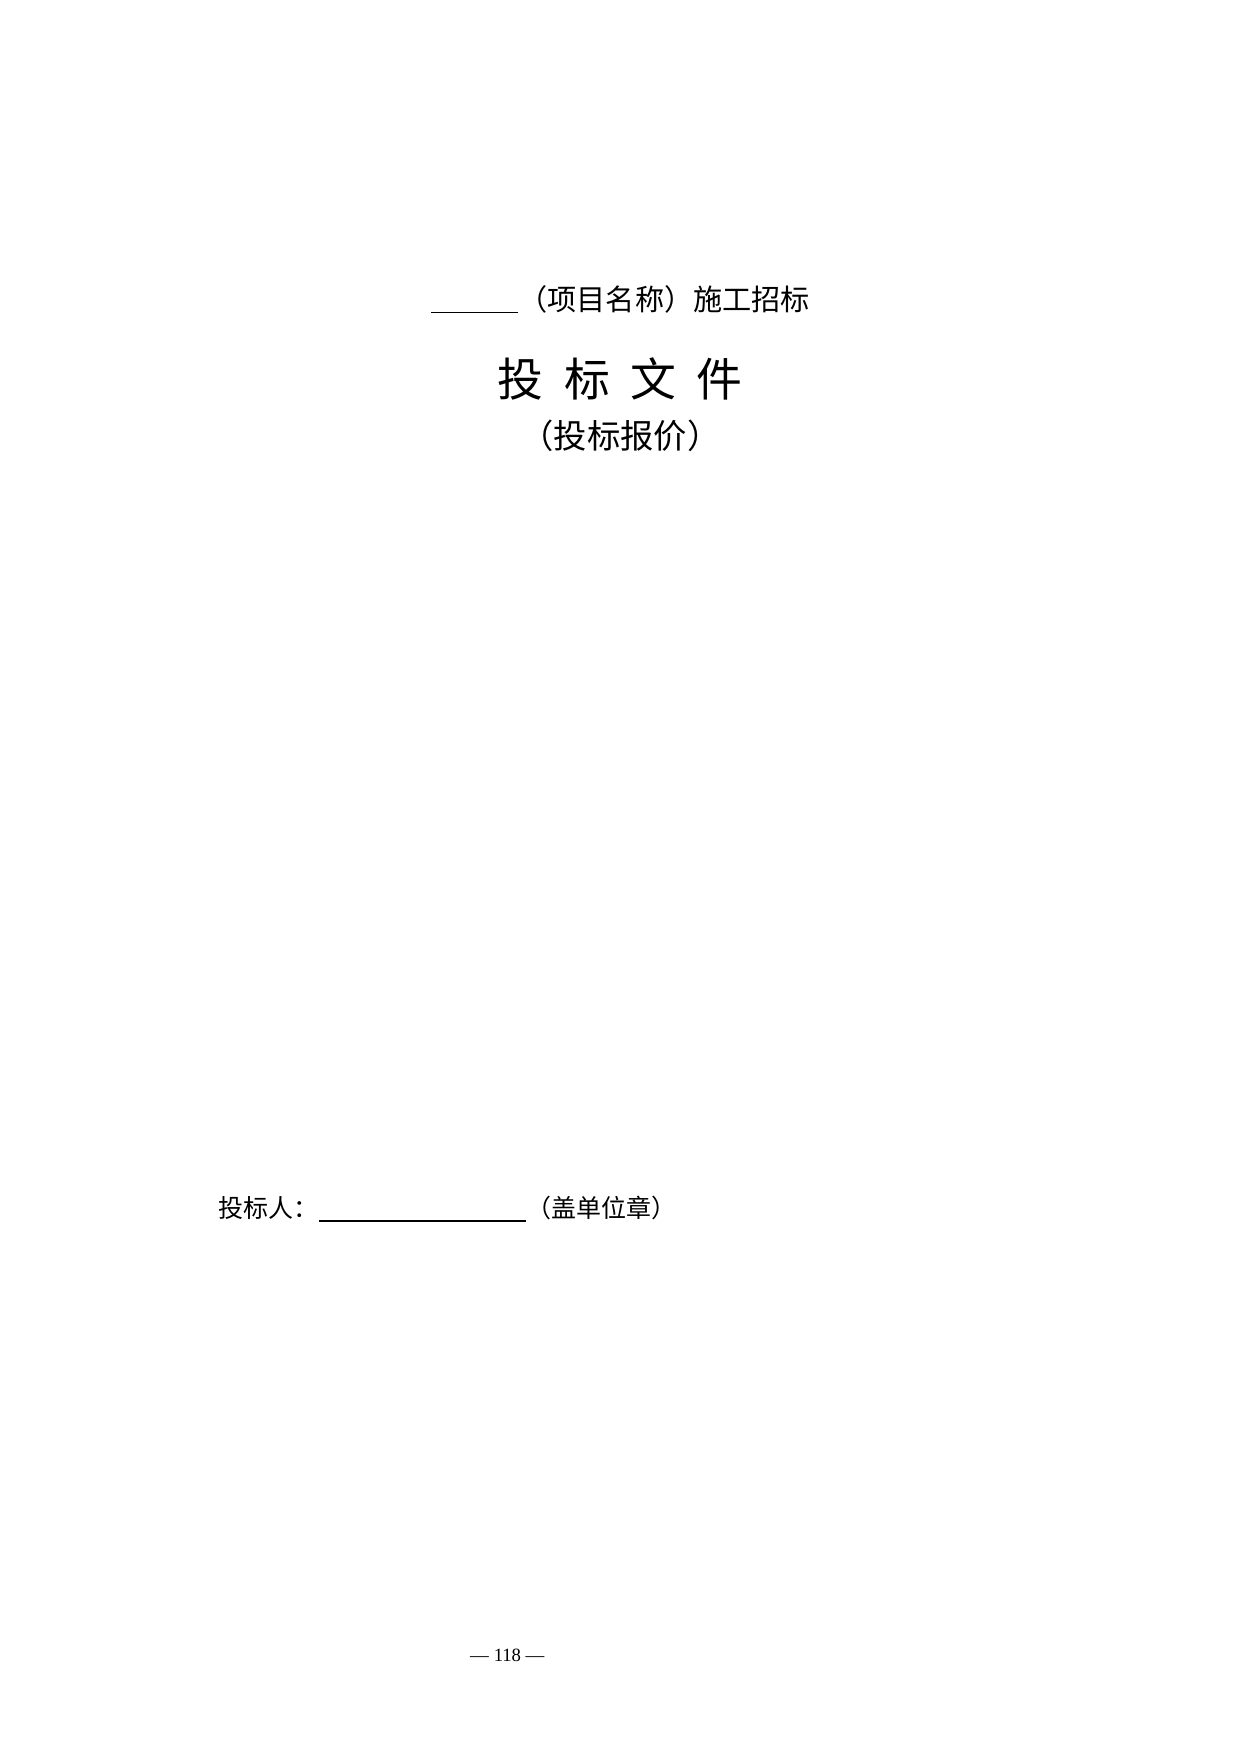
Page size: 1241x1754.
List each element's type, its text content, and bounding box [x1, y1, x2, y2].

text 投 标 文 件 [150, 343, 1090, 410]
text （项目名称）施工招标 [150, 276, 1090, 318]
text （投标报价） [150, 410, 1090, 458]
text 投标人： （盖单位章） [150, 1189, 1090, 1225]
